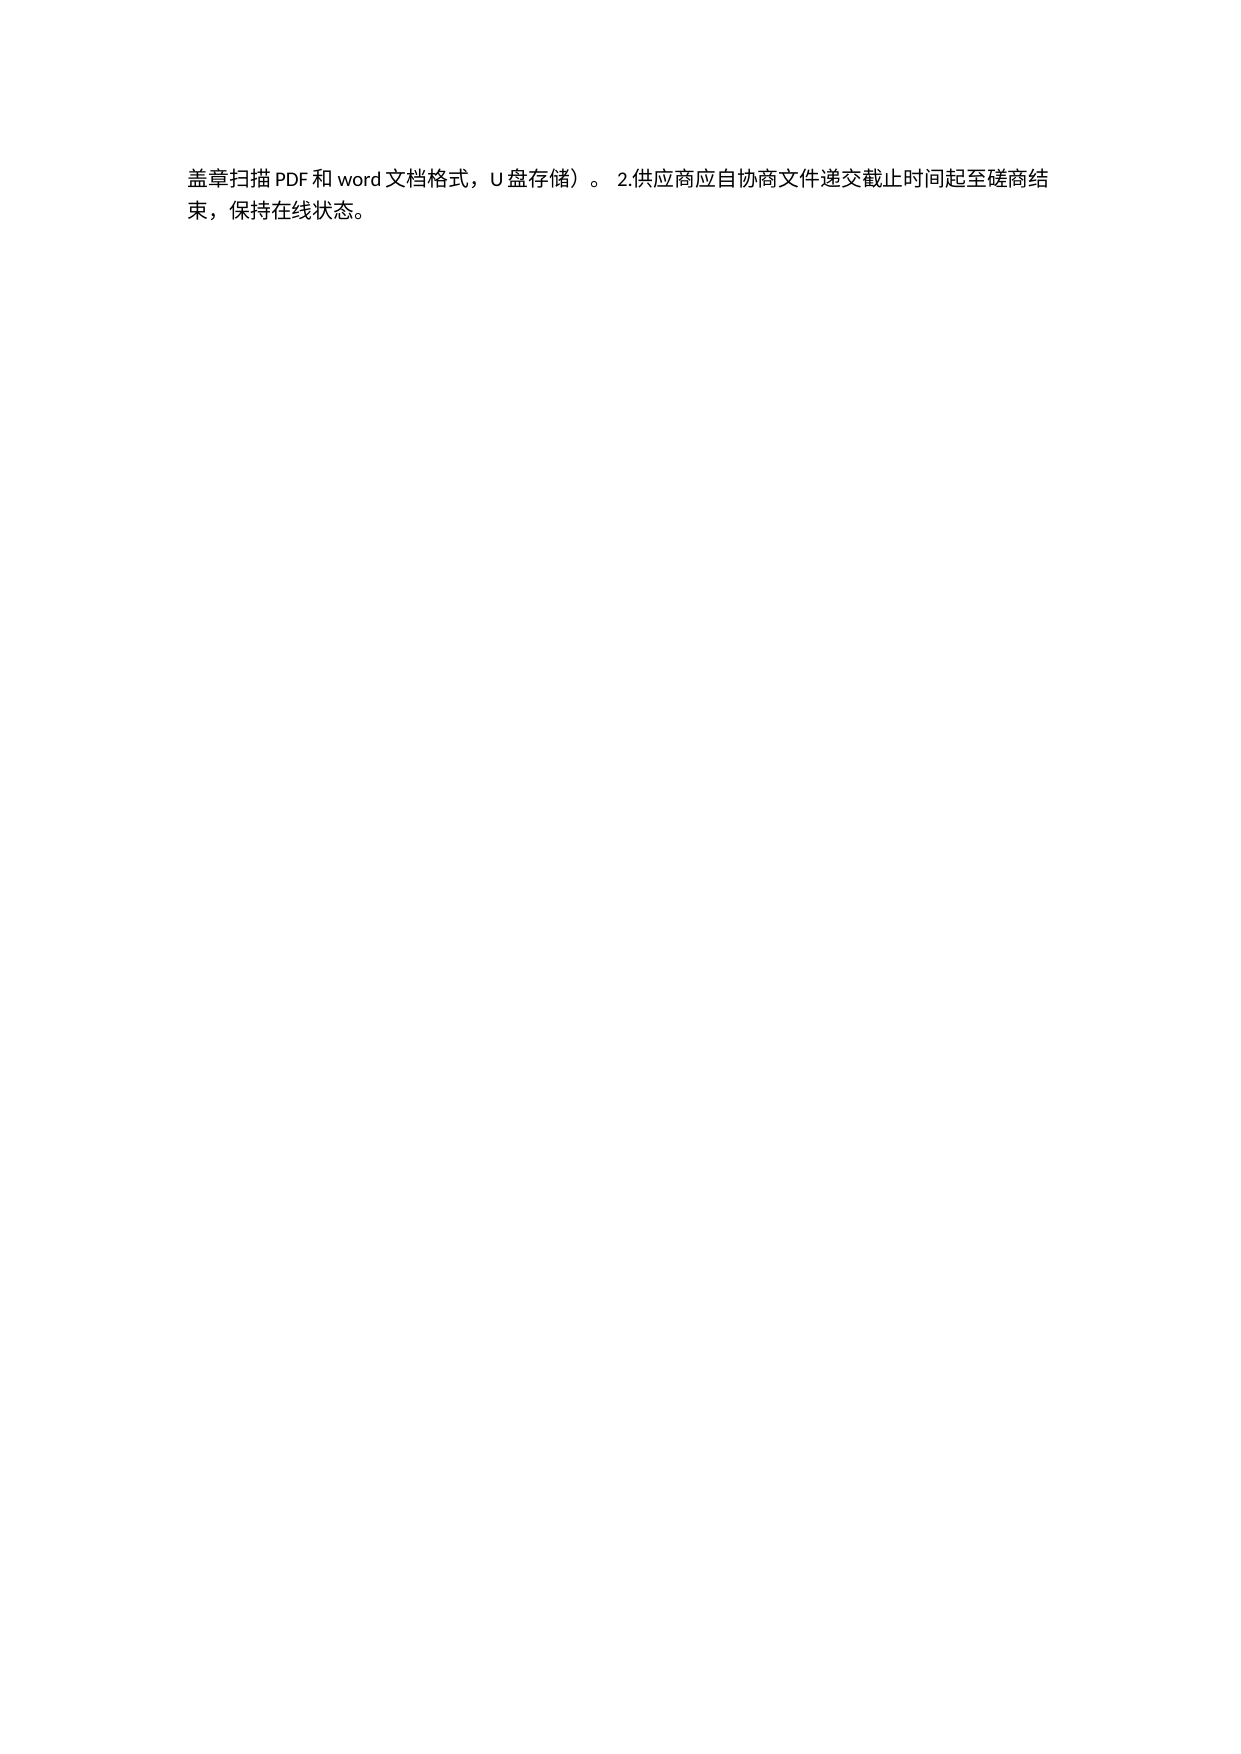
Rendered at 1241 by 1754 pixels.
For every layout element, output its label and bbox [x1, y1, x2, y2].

text [187, 162, 1053, 227]
